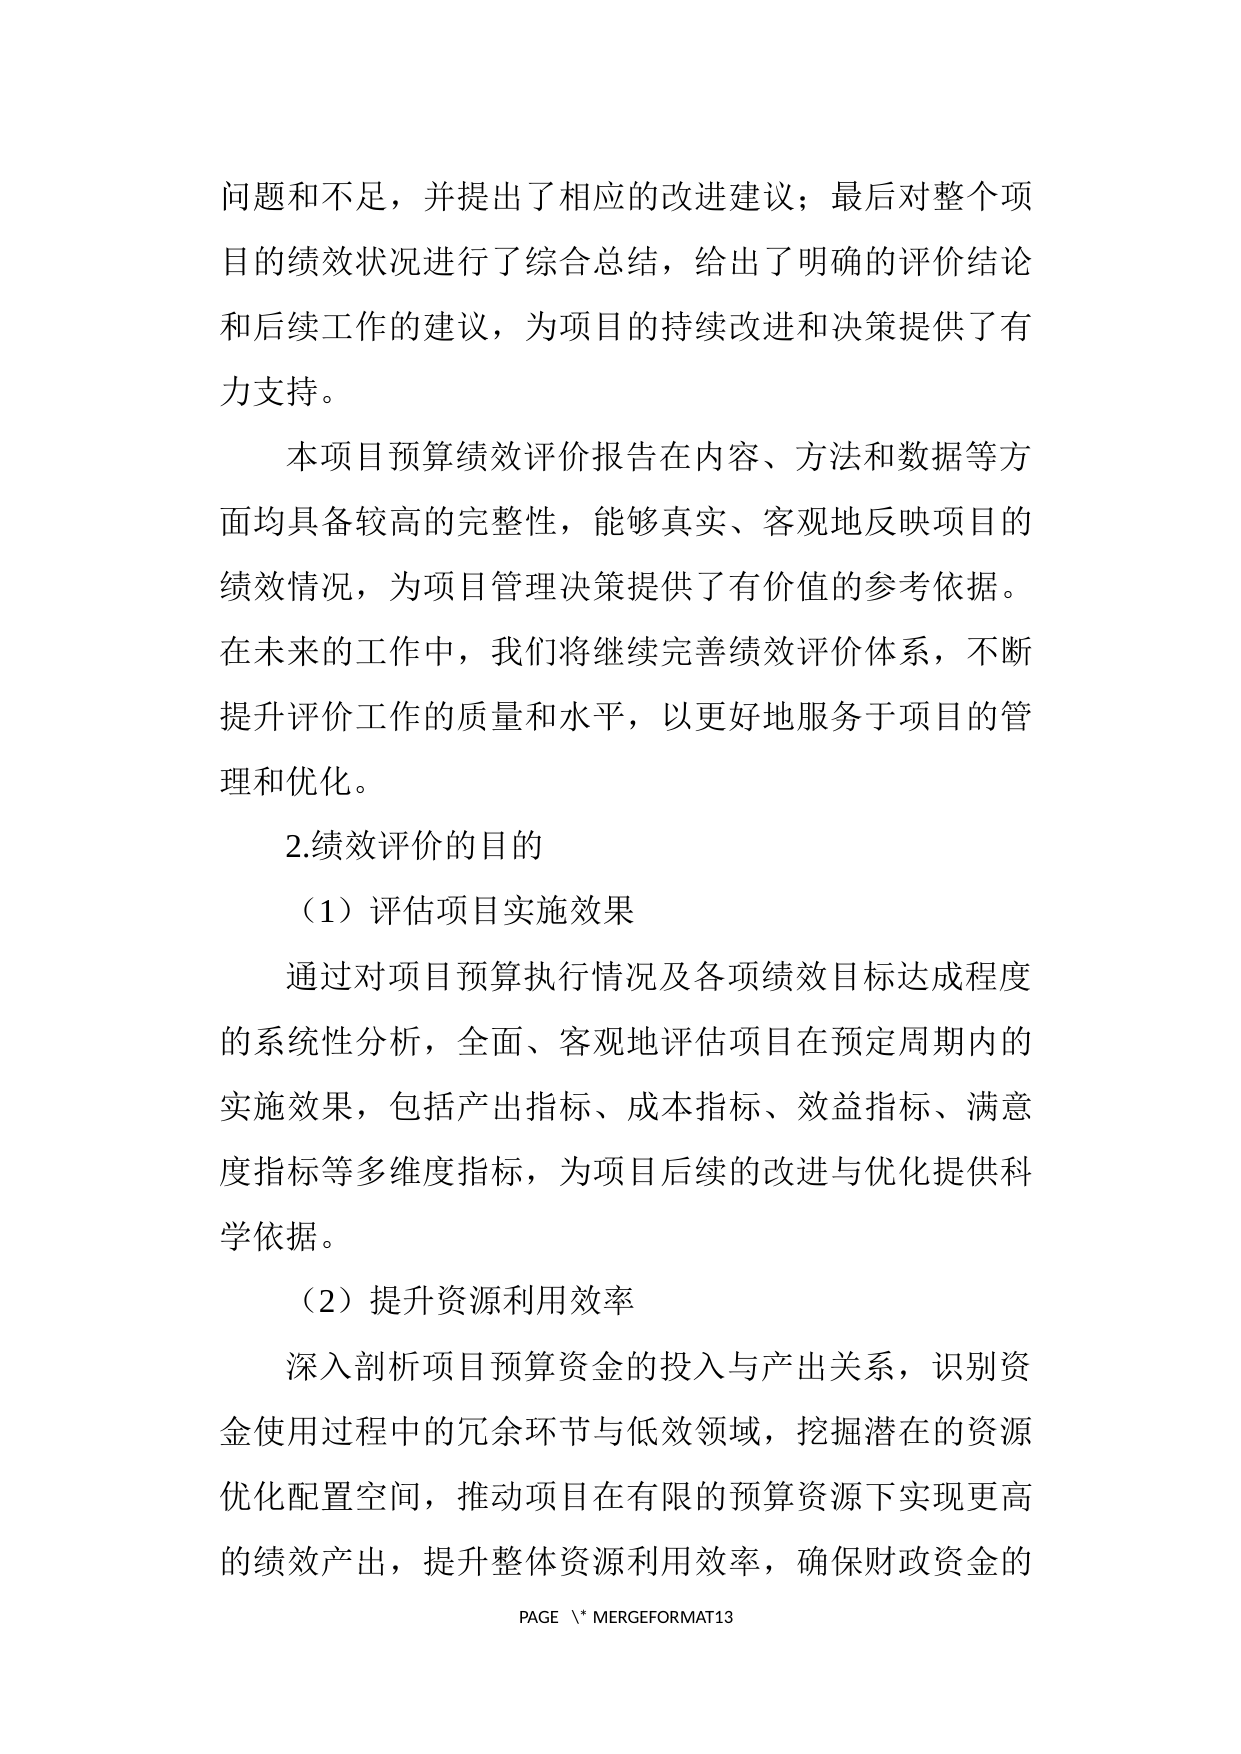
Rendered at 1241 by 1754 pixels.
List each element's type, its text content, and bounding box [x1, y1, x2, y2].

text 本项目预算绩效评价报告在内容、方法和数据等方面均具备较高的完整性，能够真实、客观地反映项目的绩效情况，为项目管理决策提供了有价值的参考依据。在未来的工作中，我们将继续完善绩效评价体系，不断提升评价工作的质量和水平，以更好地服务于项目的管理和优化。 [218, 422, 1033, 812]
text 2.绩效评价的目的 [218, 812, 1033, 877]
text 通过对项目预算执行情况及各项绩效目标达成程度的系统性分析，全面、客观地评估项目在预定周期内的实施效果，包括产出指标、成本指标、效益指标、满意度指标等多维度指标，为项目后续的改进与优化提供科学依据。 [218, 942, 1033, 1267]
text （2）提升资源利用效率 [218, 1267, 1033, 1332]
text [218, 162, 1033, 422]
text （1）评估项目实施效果 [218, 877, 1033, 942]
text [218, 1332, 1033, 1592]
